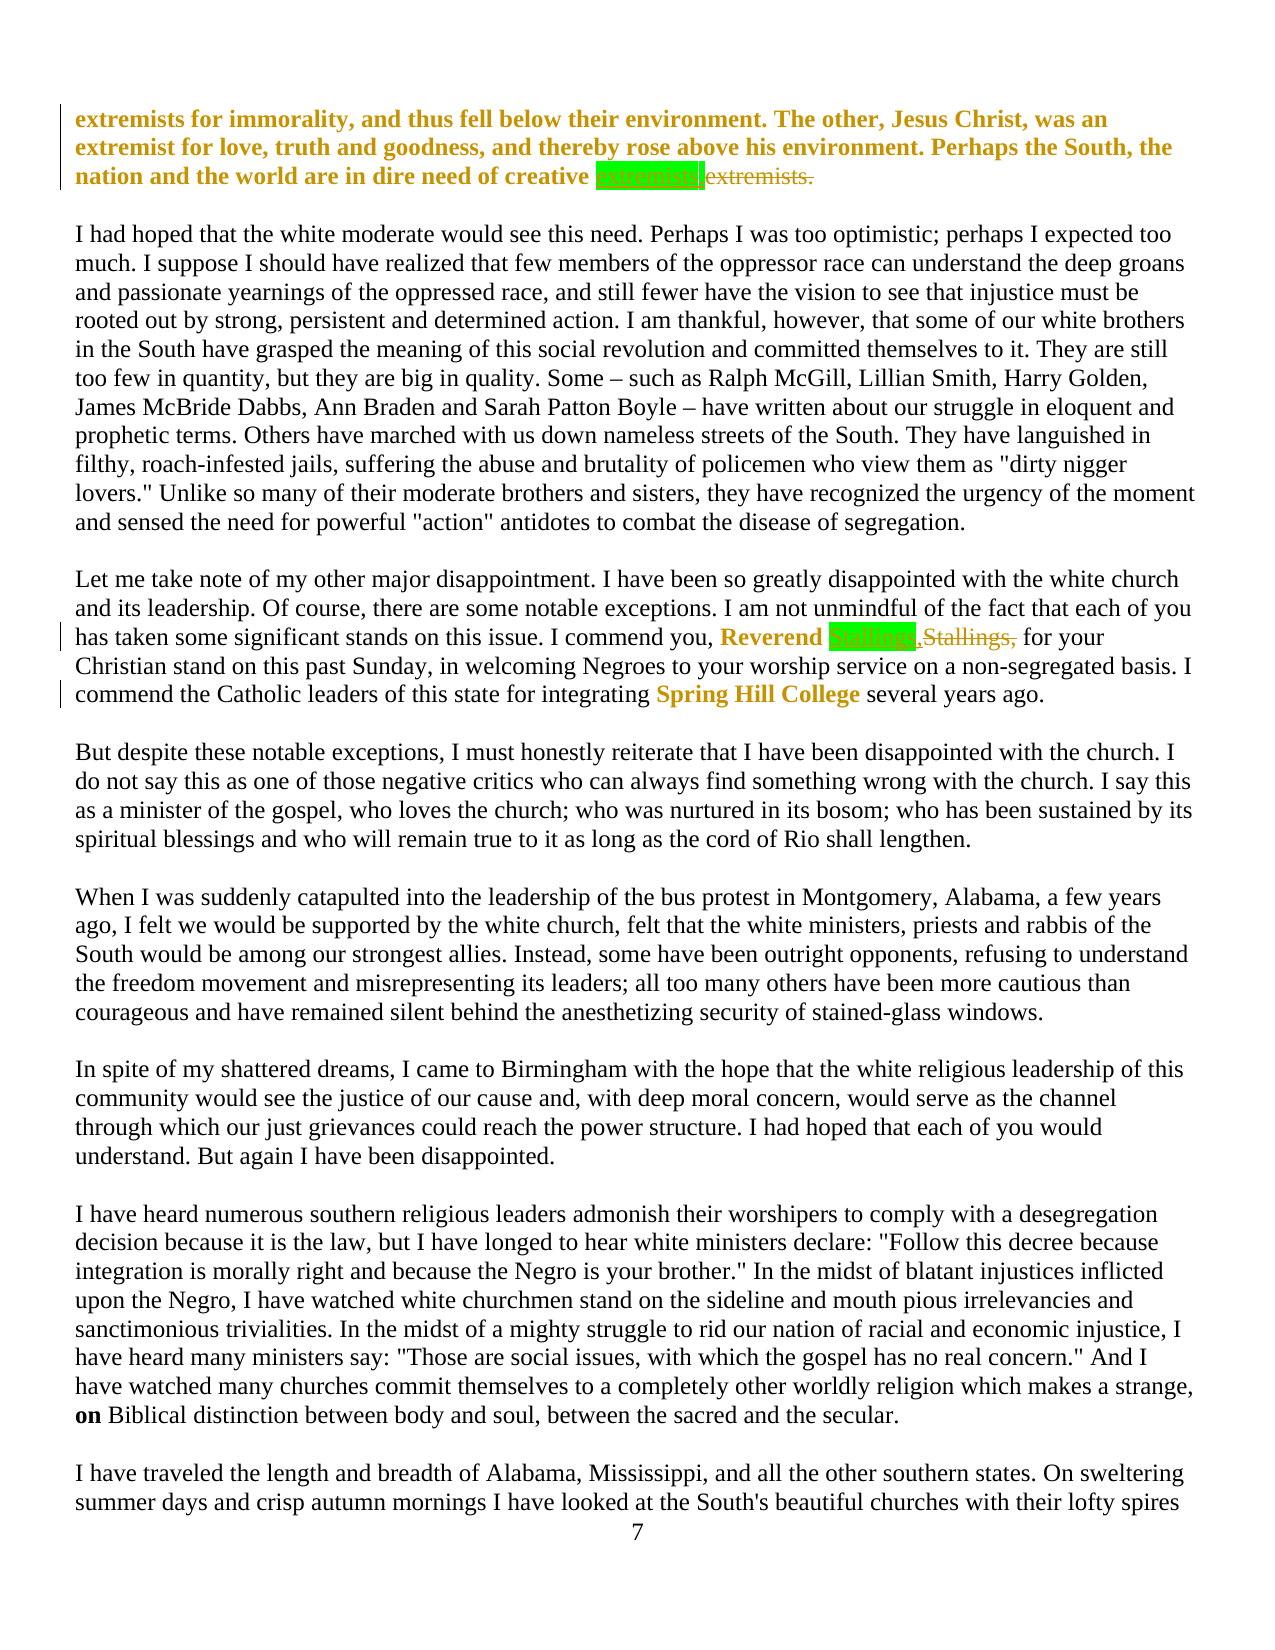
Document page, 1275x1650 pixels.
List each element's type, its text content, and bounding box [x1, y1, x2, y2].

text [75, 1458, 1200, 1515]
text When I was suddenly catapulted into the leadership of the bus protest in Montgomery, Alabama, a few years ago, I felt we would be supported by the white church, felt that the white ministers, priests and rabbis of the South would be among our strongest allies. Instead, some have been outright opponents, refusing to understand the freedom movement and misrepresenting its leaders; all too many others have been more cautious than courageous and have remained silent behind the anesthetizing security of stained-glass windows. [75, 882, 1200, 1025]
text Let me take note of my other major disappointment. I have been so greatly disappointed with the white church and its leadership. Of course, there are some notable exceptions. I am not unmindful of the fact that each of you has taken some significant stands on this issue. I commend you, Reverend for your Christian stand on this past Sunday, in welcoming Negroes to your worship service on a non-segregated basis. I commend the Catholic leaders of this state for integrating Spring Hill College several years ago. [75, 564, 1200, 708]
text In spite of my shattered dreams, I came to Birmingham with the hope that the white religious leadership of this community would see the justice of our cause and, with deep moral concern, would serve as the channel through which our just grievances could reach the power structure. I had hoped that each of you would understand. But again I have been disappointed. [75, 1054, 1200, 1169]
text But despite these notable exceptions, I must honestly reiterate that I have been disappointed with the church. I do not say this as one of those negative critics who can always find something wrong with the church. I say this as a minister of the gospel, who loves the church; who was nurtured in its bosom; who has been sustained by its spiritual blessings and who will remain true to it as long as the cord of Rio shall lengthen. [75, 737, 1200, 852]
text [75, 104, 1200, 190]
text I had hoped that the white moderate would see this need. Perhaps I was too optimistic; perhaps I expected too much. I suppose I should have realized that few members of the oppressor race can understand the deep groans and passionate yearnings of the oppressed race, and still fewer have the vision to see that injustice must be rooted out by strong, persistent and determined action. I am thankful, however, that some of our white brothers in the South have grasped the meaning of this social revolution and committed themselves to it. They are still too few in quantity, but they are big in quality. Some – such as Ralph McGill, Lillian Smith, Harry Golden, James McBride Dabbs, Ann Braden and Sarah Patton Boyle – have written about our struggle in eloquent and prophetic terms. Others have marched with us down nameless streets of the South. They have languished in filthy, roach-infested jails, suffering the abuse and brutality of policemen who view them as "dirty nigger lovers." Unlike so many of their moderate brothers and sisters, they have recognized the urgency of the moment and sensed the need for powerful "action" antidotes to combat the disease of segregation. [75, 219, 1200, 535]
text I have heard numerous southern religious leaders admonish their worshipers to comply with a desegregation decision because it is the law, but I have longed to hear white ministers declare: "Follow this decree because integration is morally right and because the Negro is your brother." In the midst of blatant injustices inflicted upon the Negro, I have watched white churchmen stand on the sideline and mouth pious irrelevancies and sanctimonious trivialities. In the midst of a mighty struggle to rid our nation of racial and economic injustice, I have heard many ministers say: "Those are social issues, with which the gospel has no real concern." And I have watched many churches commit themselves to a completely other worldly religion which makes a strange, on Biblical distinction between body and soul, between the sacred and the secular. [75, 1199, 1200, 1429]
